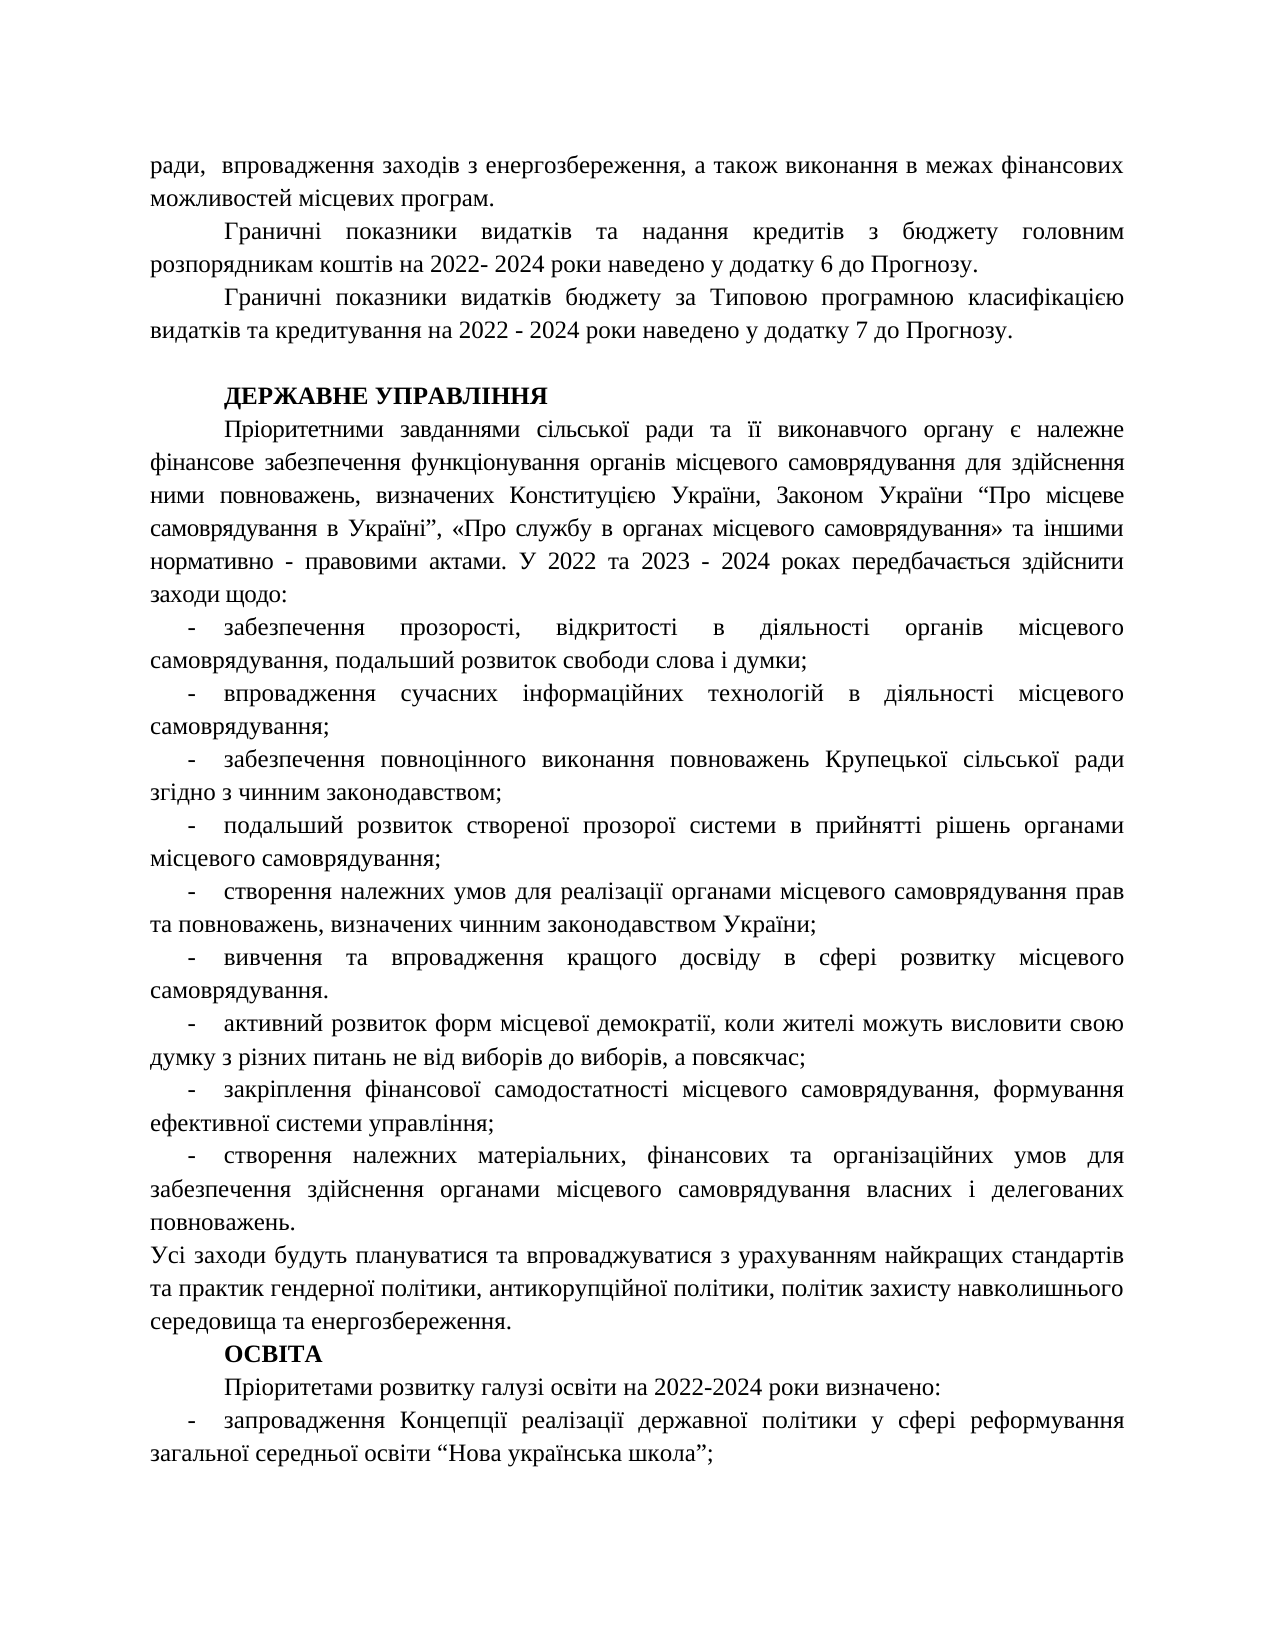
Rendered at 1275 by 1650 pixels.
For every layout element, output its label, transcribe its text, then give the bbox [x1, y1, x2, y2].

list закріплення фінансової самодостатності місцевого самоврядування, формування ефективної системи управління; [150, 1074, 1125, 1136]
list забезпечення повноцінного виконання повноважень Крупецької сільської ради згідно з чинним законодавством; [150, 744, 1125, 806]
text ОСВІТА [150, 1339, 1125, 1367]
list створення належних умов для реалізації органами місцевого самоврядування прав та повноважень, визначених чинним законодавством України; [150, 876, 1125, 938]
list вивчення та впровадження кращого досвіду в сфері розвитку місцевого самоврядування. [150, 942, 1125, 1004]
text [150, 150, 1125, 212]
list запровадження Концепції реалізації державної політики у сфері реформування загальної середньої освіти “Нова українська школа”; [150, 1405, 1125, 1467]
text Граничні показники видатків та надання кредитів з бюджету головним розпорядникам коштів на 2022- 2024 роки наведено у додатку 6 до Прогнозу. [150, 216, 1125, 278]
list активний розвиток форм місцевої демократії, коли жителі можуть висловити свою думку з різних питань не від виборів до виборів, а повсякчас; [150, 1008, 1125, 1070]
text Граничні показники видатків бюджету за Типовою програмною класифікацією видатків та кредитування на 2022 - 2024 роки наведено у додатку 7 до Прогнозу. [150, 282, 1125, 344]
list забезпечення прозорості, відкритості в діяльності органів місцевого самоврядування, подальший розвиток свободи слова і думки; [150, 612, 1125, 674]
text Пріоритетами розвитку галузі освіти на 2022-2024 роки визначено: [150, 1372, 1125, 1401]
text Усі заходи будуть плануватися та впроваджуватися з урахуванням найкращих стандартів та практик гендерної політики, антикорупційної політики, політик захисту навколишнього середовища та енергозбереження. [150, 1240, 1125, 1334]
text Пріоритетними завданнями сільської ради та її виконавчого органу є належне фінансове забезпечення функціонування органів місцевого самоврядування для здійснення ними повноважень, визначених Конституцією України, Законом України “Про місцеве самоврядування в Україні”, «Про службу в органах місцевого самоврядування» та іншими нормативно - правовими актами. У 2022 та 2023 - 2024 роках передбачається здійснити заходи щодо: [150, 414, 1125, 608]
text ДЕРЖАВНЕ УПРАВЛІННЯ [150, 381, 1125, 410]
list створення належних матеріальних, фінансових та організаційних умов для забезпечення здійснення органами місцевого самоврядування власних і делегованих повноважень. [150, 1141, 1125, 1235]
list подальший розвиток створеної прозорої системи в прийнятті рішень органами місцевого самоврядування; [150, 810, 1125, 872]
list впровадження сучасних інформаційних технологій в діяльності місцевого самоврядування; [150, 678, 1125, 740]
